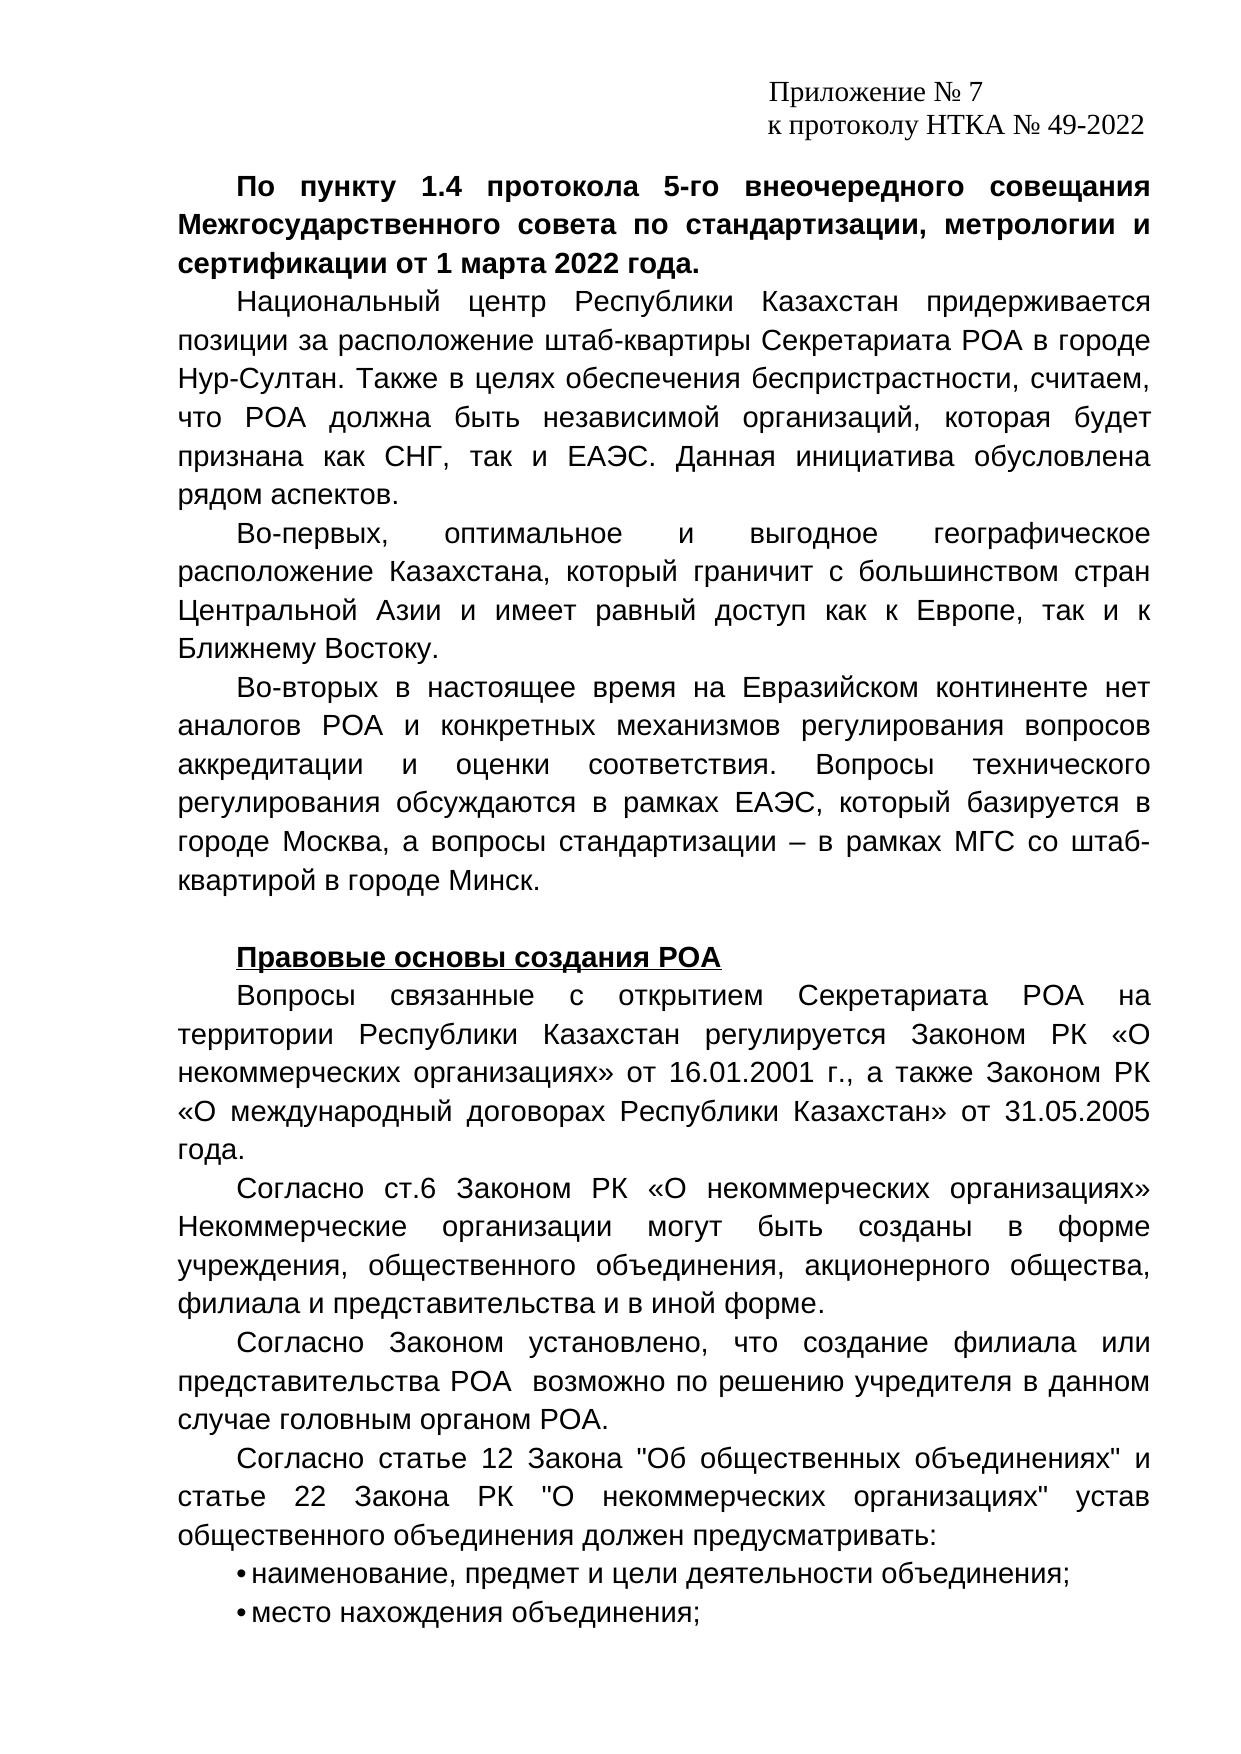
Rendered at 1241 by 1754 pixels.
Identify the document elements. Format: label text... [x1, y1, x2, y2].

text По пункту 1.4 протокола 5-го внеочередного совещания Межгосударственного совета по стандартизации, метрологии и сертификации от 1 марта 2022 года. [177, 169, 1152, 279]
text Согласно статье 12 Закона "Об общественных объединениях" и статье 22 Закона РК "О некоммерческих организациях" устав общественного объединения должен предусматривать: [177, 1441, 1152, 1551]
text Согласно ст.6 Законом РК «О некоммерческих организациях» Некоммерческие организации могут быть созданы в форме учреждения, общественного объединения, акционерного общества, филиала и представительства и в иной форме. [177, 1171, 1152, 1320]
text Вопросы связанные с открытием Секретариата РОА на территории Республики Казахстан регулируется Законом РК «О некоммерческих организациях» от 16.01.2001 г., а также Законом РК «О международный договорах Республики Казахстан» от 31.05.2005 года. [177, 978, 1152, 1166]
text Правовые основы создания РОА [177, 940, 1152, 973]
text • место нахождения объединения; [177, 1595, 1152, 1628]
text • наименование, предмет и цели деятельности объединения; [177, 1556, 1152, 1590]
text Согласно Законом установлено, что создание филиала или представительства РОА возможно по решению учредителя в данном случае головным органом РОА. [177, 1325, 1152, 1436]
text Национальный центр Республики Казахстан придерживается позиции за расположение штаб-квартиры Секретариата РОА в городе Нур-Султан. Также в целях обеспечения беспристрастности, считаем, что РОА должна быть независимой организаций, которая будет признана как СНГ, так и ЕАЭС. Данная инициатива обусловлена рядом аспектов. [177, 284, 1152, 511]
text Во-первых, оптимальное и выгодное географическое расположение Казахстана, который граничит с большинством стран Центральной Азии и имеет равный доступ как к Европе, так и к Ближнему Востоку. [177, 516, 1152, 665]
text Во-вторых в настоящее время на Евразийском континенте нет аналогов РОА и конкретных механизмов регулирования вопросов аккредитации и оценки соответствия. Вопросы технического регулирования обсуждаются в рамках ЕАЭС, который базируется в городе Москва, а вопросы стандартизации – в рамках МГС со штаб-квартирой в городе Минск. [177, 670, 1152, 896]
